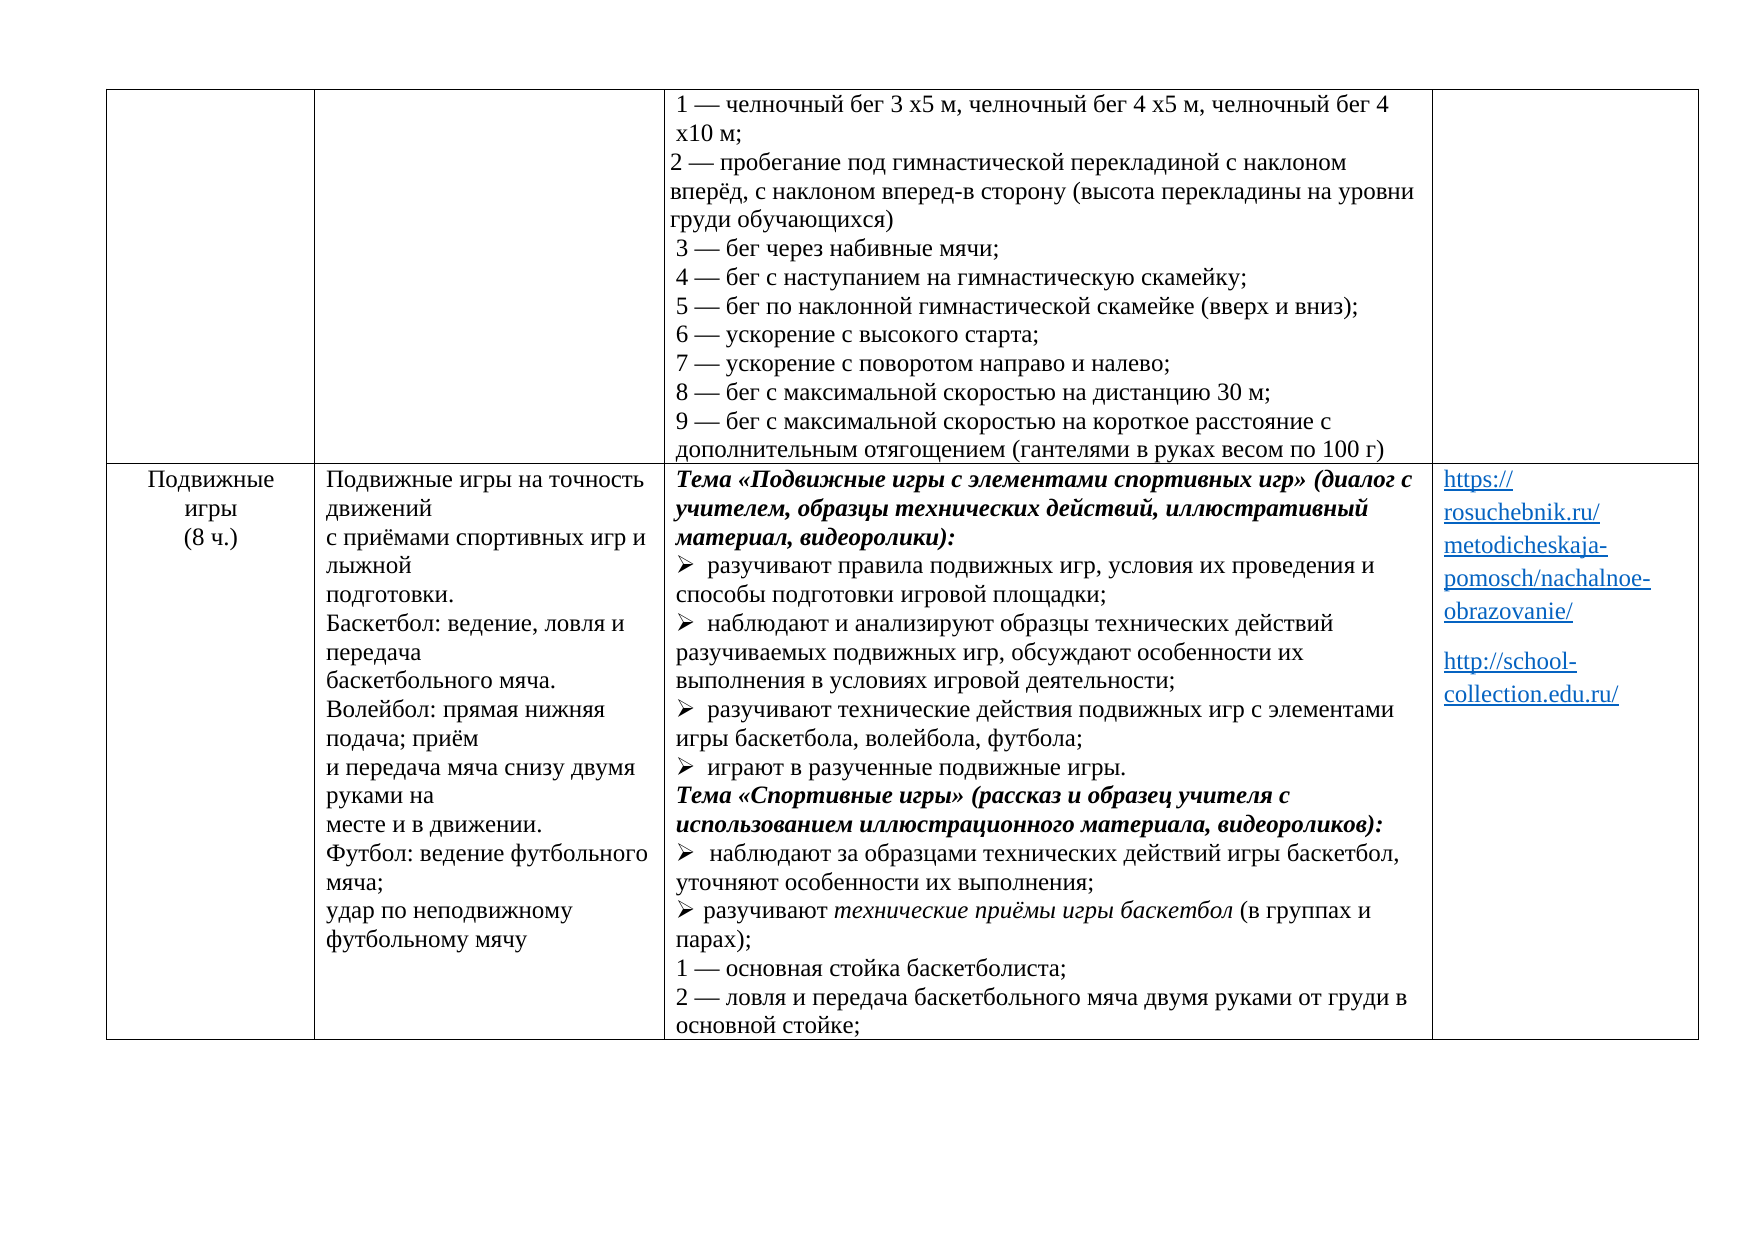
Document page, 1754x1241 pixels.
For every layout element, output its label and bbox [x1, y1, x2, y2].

table_cell [315, 464, 664, 1039]
table_cell [665, 90, 1432, 463]
table_cell [107, 464, 314, 1039]
table_cell [1433, 90, 1698, 463]
table_cell [1433, 464, 1698, 1039]
table_cell [315, 90, 664, 463]
table_cell [665, 464, 1432, 1039]
table_cell [107, 90, 314, 463]
